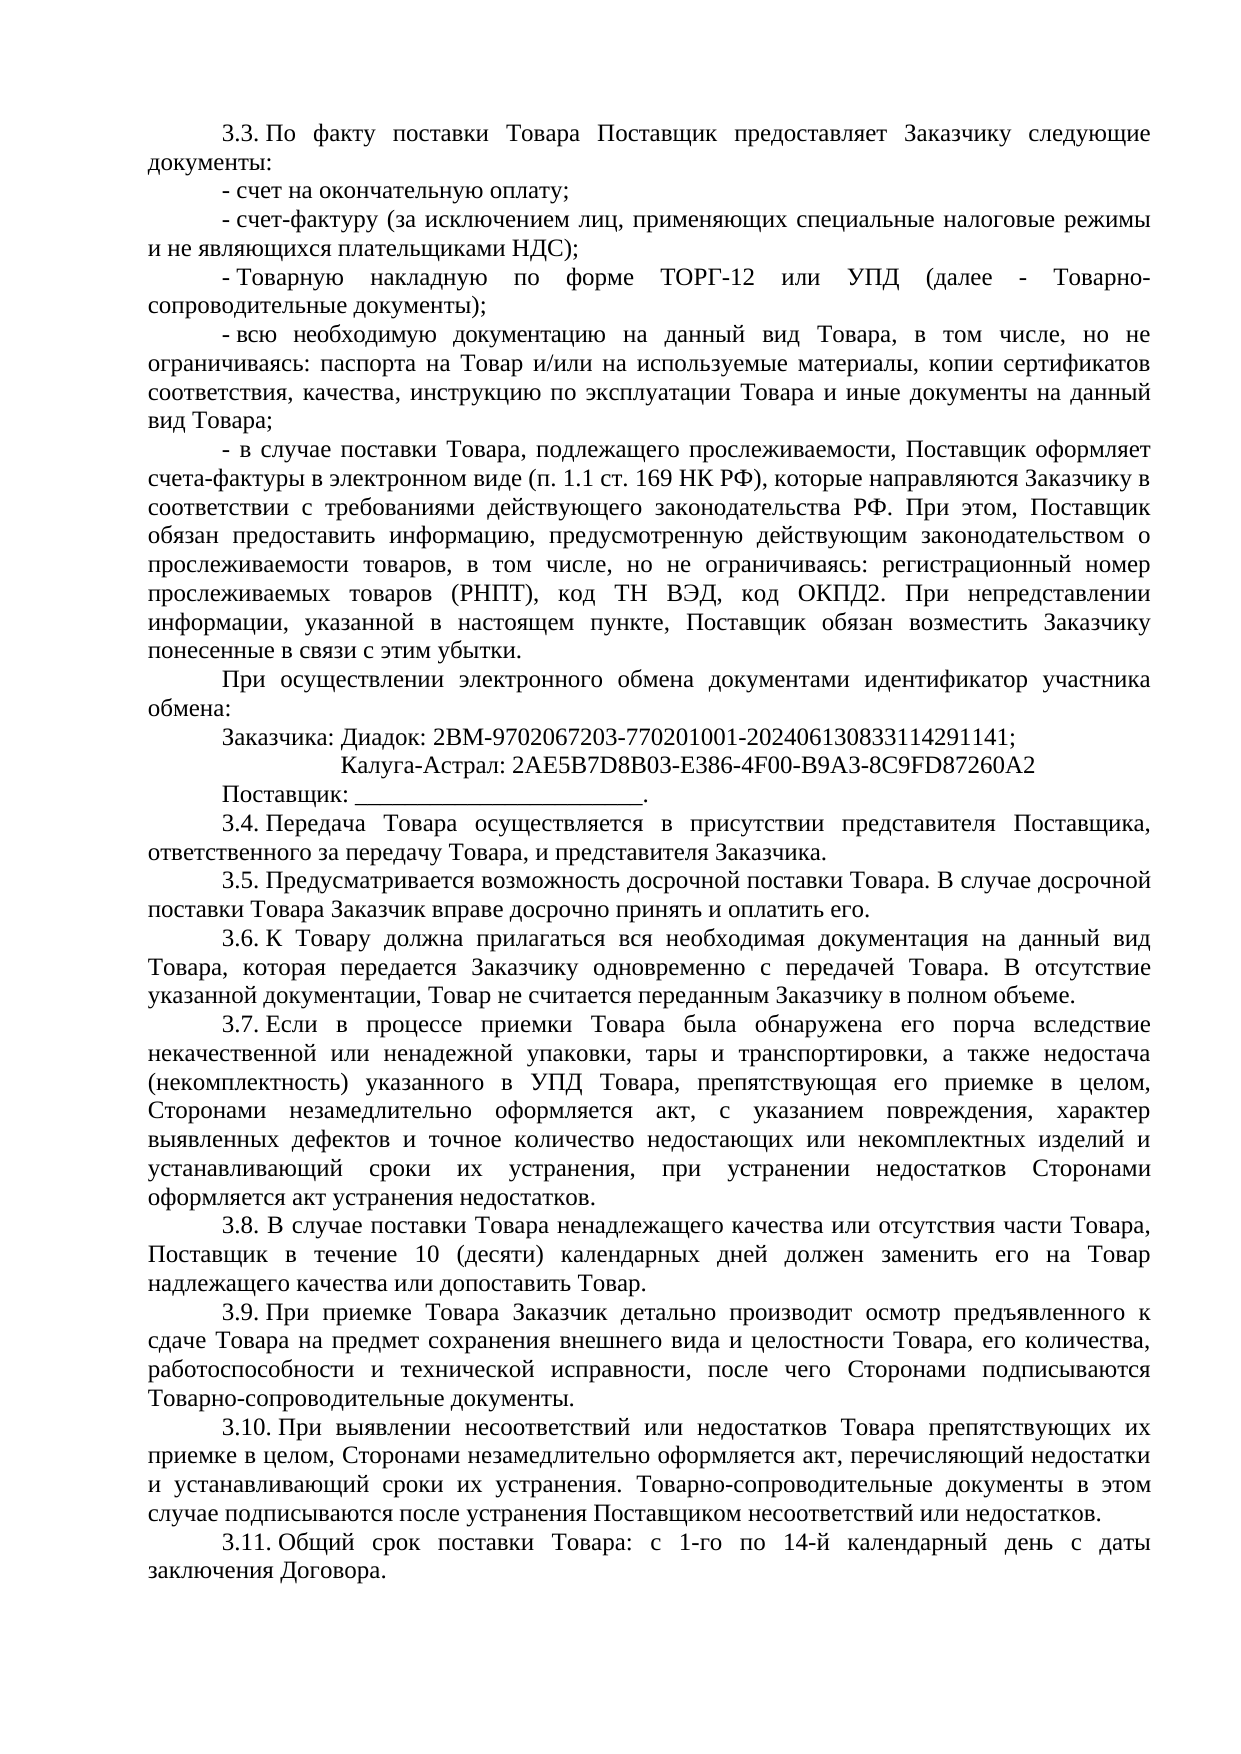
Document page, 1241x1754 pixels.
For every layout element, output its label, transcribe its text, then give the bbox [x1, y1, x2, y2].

text 3.6. К Товару должна прилагаться вся необходимая документация на данный вид Товара, которая передается Заказчику одновременно с передачей Товара. В отсутствие указанной документации, Товар не считается переданным Заказчику в полном объеме. [148, 923, 1152, 1009]
text 3.5. Предусматривается возможность досрочной поставки Товара. В случае досрочной поставки Товара Заказчик вправе досрочно принять и оплатить его. [148, 866, 1152, 923]
text - всю необходимую документацию на данный вид Товара, в том числе, но не ограничиваясь: паспорта на Товар и/или на используемые материалы, копии сертификатов соответствия, качества, инструкцию по эксплуатации Товара и иные документы на данный вид Товара; [148, 319, 1152, 434]
text 3.3. По факту поставки Товара Поставщик предоставляет Заказчику следующие документы: [148, 118, 1152, 176]
text - счет на окончательную оплату; [148, 176, 1152, 204]
text Поставщик: _______________________. [148, 779, 1152, 808]
text 3.4. Передача Товара осуществляется в присутствии представителя Поставщика, ответственного за передачу Товара, и представителя Заказчика. [148, 808, 1152, 866]
text 3.8. В случае поставки Товара ненадлежащего качества или отсутствия части Товара, Поставщик в течение 10 (десяти) календарных дней должен заменить его на Товар надлежащего качества или допоставить Товар. [148, 1211, 1152, 1297]
text Заказчика: Диадок: 2BM-9702067203-770201001-202406130833114291141; [148, 722, 1152, 751]
text 3.9. При приемке Товара Заказчик детально производит осмотр предъявленного к сдаче Товара на предмет сохранения внешнего вида и целостности Товара, его количества, работоспособности и технической исправности, после чего Сторонами подписываются Товарно-сопроводительные документы. [148, 1297, 1152, 1412]
text 3.10. При выявлении несоответствий или недостатков Товара препятствующих их приемке в целом, Сторонами незамедлительно оформляется акт, перечисляющий недостатки и устанавливающий сроки их устранения. Товарно-сопроводительные документы в этом случае подписываются после устранения Поставщиком несоответствий или недостатков. [148, 1412, 1152, 1527]
text - в случае поставки Товара, подлежащего прослеживаемости, Поставщик оформляет счета-фактуры в электронном виде (п. 1.1 ст. 169 НК РФ), которые направляются Заказчику в соответствии с требованиями действующего законодательства РФ. При этом, Поставщик обязан предоставить информацию, предусмотренную действующим законодательством о прослеживаемости товаров, в том числе, но не ограничиваясь: регистрационный номер прослеживаемых товаров (РНПТ), код ТН ВЭД, код ОКПД2. При непредставлении информации, указанной в настоящем пункте, Поставщик обязан возместить Заказчику понесенные в связи с этим убытки. [148, 434, 1152, 664]
text 3.11. Общий срок поставки Товара: c 1-го по 14-й календарный день c даты заключения Договора. [148, 1527, 1152, 1584]
text - Товарную накладную по форме ТОРГ-12 или УПД (далее - Товарно-сопроводительные документы); [148, 262, 1152, 319]
text Калуга-Астрал: 2AE5B7D8B03-E386-4F00-B9A3-8C9FD87260A2 [148, 751, 1152, 779]
text При осуществлении электронного обмена документами идентификатор участника обмена: [148, 664, 1152, 722]
text - счет-фактуру (за исключением лиц, применяющих специальные налоговые режимы и не являющихся плательщиками НДС); [148, 204, 1152, 262]
text 3.7. Если в процессе приемки Товара была обнаружена его порча вследствие некачественной или ненадежной упаковки, тары и транспортировки, а также недостача (некомплектность) указанного в УПД Товара, препятствующая его приемке в целом, Сторонами незамедлительно оформляется акт, с указанием повреждения, характер выявленных дефектов и точное количество недостающих или некомплектных изделий и устанавливающий сроки их устранения, при устранении недостатков Сторонами оформляется акт устранения недостатков. [148, 1009, 1152, 1211]
